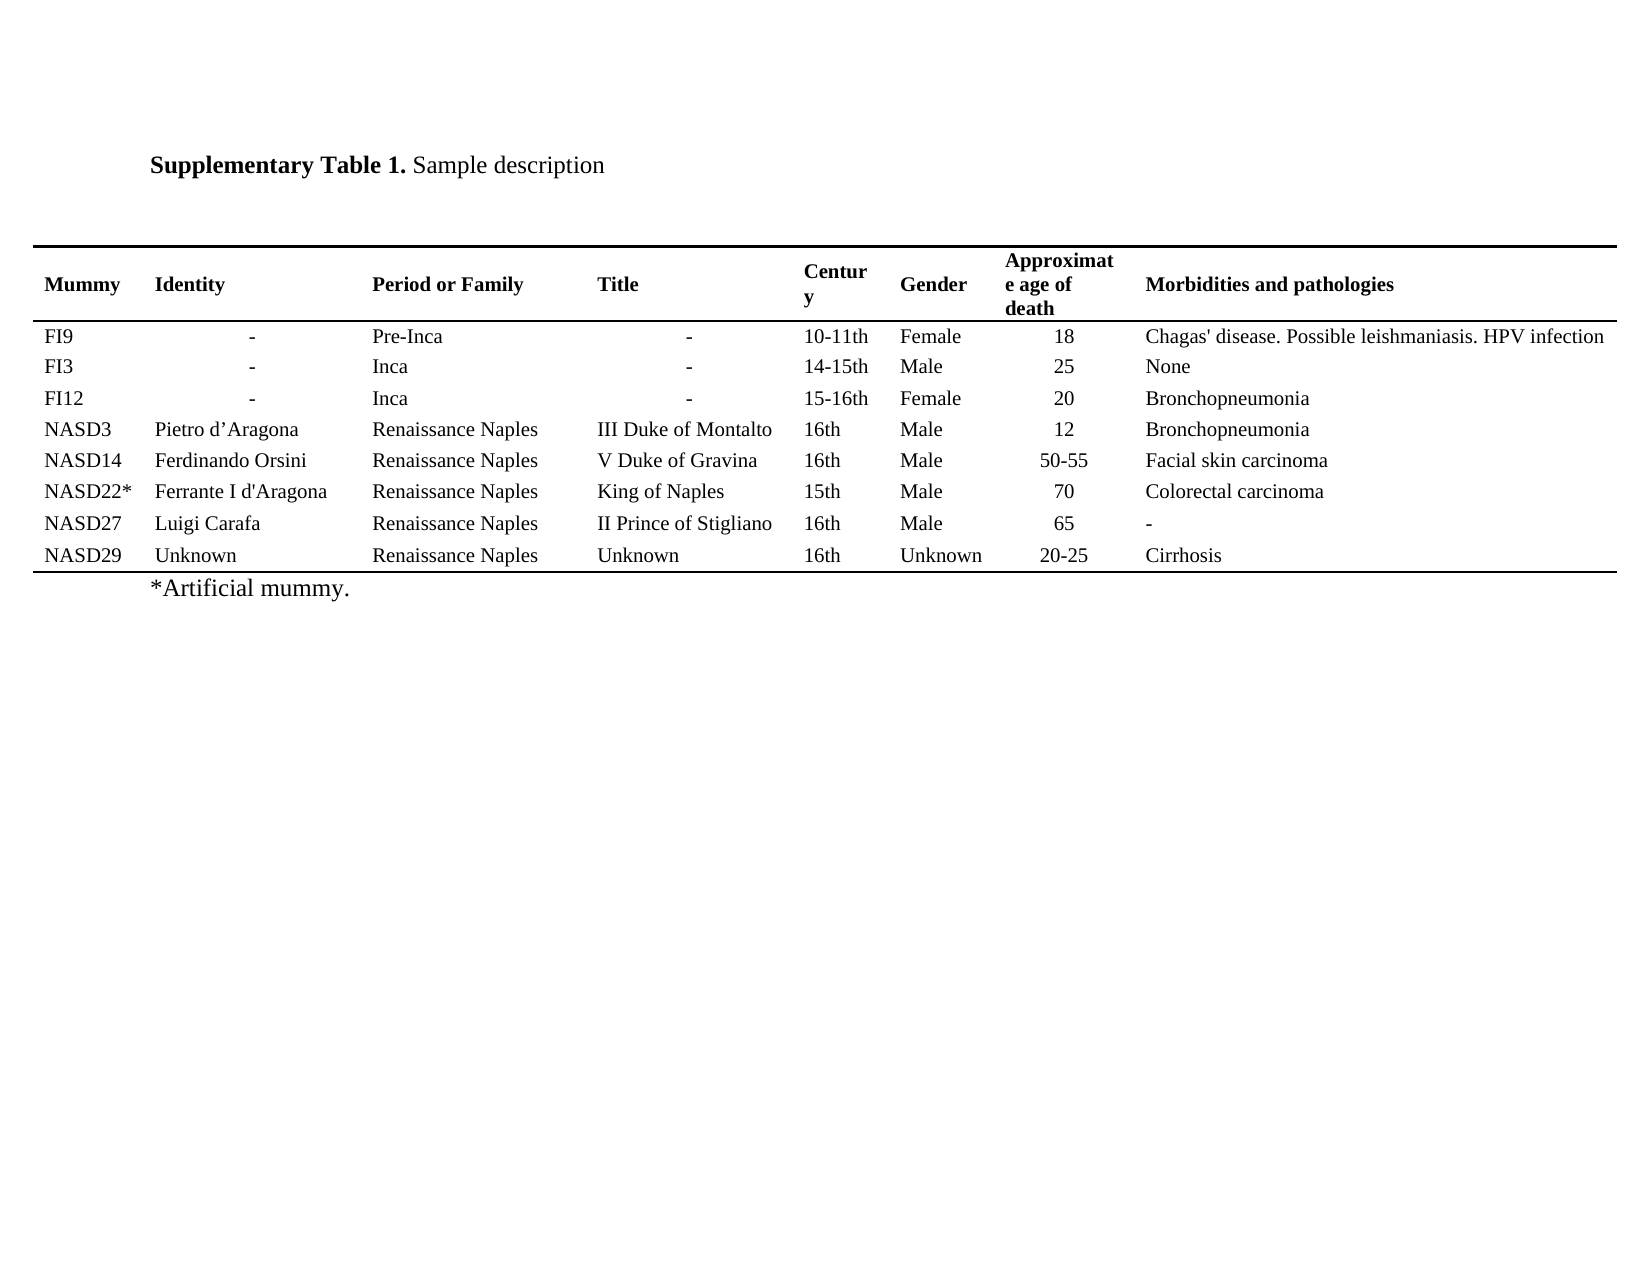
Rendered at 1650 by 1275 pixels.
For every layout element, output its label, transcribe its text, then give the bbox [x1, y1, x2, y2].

table_cell Inca [361, 382, 586, 413]
table_cell 16th [792, 445, 889, 476]
table_cell - [143, 351, 361, 382]
table_cell NASD22* [33, 476, 143, 507]
table_cell 18 [994, 322, 1134, 351]
table_cell NASD3 [33, 414, 143, 445]
table_header Mummy [33, 248, 143, 320]
table_cell - [1134, 507, 1617, 538]
table_cell NASD14 [33, 445, 143, 476]
table_cell 16th [792, 539, 889, 571]
text *Artificial mummy. [150, 573, 1500, 602]
table_cell Colorectal carcinoma [1134, 476, 1617, 507]
table_cell Female [889, 322, 993, 351]
table_cell 15th [792, 476, 889, 507]
table_cell Unknown [586, 539, 792, 571]
table_cell 50-55 [994, 445, 1134, 476]
table_cell Male [889, 476, 993, 507]
table_header Century [792, 248, 889, 320]
table_header Identity [143, 248, 361, 320]
table_cell II Prince of Stigliano [586, 507, 792, 538]
table_cell Luigi Carafa [143, 507, 361, 538]
table_cell 70 [994, 476, 1134, 507]
table_cell Bronchopneumonia [1134, 414, 1617, 445]
table_cell FI9 [33, 322, 143, 351]
table_cell Pre-Inca [361, 322, 586, 351]
table_cell Renaissance Naples [361, 414, 586, 445]
table_cell - [586, 351, 792, 382]
table_header Morbidities and pathologies [1134, 248, 1617, 320]
table_cell Renaissance Naples [361, 476, 586, 507]
table_cell Cirrhosis [1134, 539, 1617, 571]
table_header Gender [889, 248, 993, 320]
table_cell Facial skin carcinoma [1134, 445, 1617, 476]
table_cell King of Naples [586, 476, 792, 507]
table_cell Inca [361, 351, 586, 382]
table_cell 20 [994, 382, 1134, 413]
table_cell V Duke of Gravina [586, 445, 792, 476]
table_cell 12 [994, 414, 1134, 445]
table_cell 10-11th [792, 322, 889, 351]
table_cell Renaissance Naples [361, 539, 586, 571]
table_cell 65 [994, 507, 1134, 538]
table_cell NASD27 [33, 507, 143, 538]
table_header Title [586, 248, 792, 320]
table_cell Unknown [889, 539, 993, 571]
table_header Approximate age of death [994, 248, 1134, 320]
table_cell Male [889, 445, 993, 476]
table_cell 16th [792, 414, 889, 445]
table_cell Bronchopneumonia [1134, 382, 1617, 413]
table_cell - [586, 382, 792, 413]
table_cell Ferrante I d'Aragona [143, 476, 361, 507]
table_cell NASD29 [33, 539, 143, 571]
table_cell - [143, 322, 361, 351]
table_cell - [143, 382, 361, 413]
table_cell Pietro d’Aragona [143, 414, 361, 445]
table_cell 16th [792, 507, 889, 538]
table_cell Male [889, 414, 993, 445]
table_cell 25 [994, 351, 1134, 382]
text Supplementary Table 1. Sample description [150, 150, 1500, 179]
table_cell Ferdinando Orsini [143, 445, 361, 476]
table_cell - [586, 322, 792, 351]
table_cell Unknown [143, 539, 361, 571]
table_cell Female [889, 382, 993, 413]
table_cell Chagas' disease. Possible leishmaniasis. HPV infection [1134, 322, 1617, 351]
table_cell None [1134, 351, 1617, 382]
table_cell 15-16th [792, 382, 889, 413]
table_cell FI12 [33, 382, 143, 413]
table_header Period or Family [361, 248, 586, 320]
table_cell III Duke of Montalto [586, 414, 792, 445]
table_cell Male [889, 507, 993, 538]
table_cell Renaissance Naples [361, 445, 586, 476]
table_cell Male [889, 351, 993, 382]
table_cell 20-25 [994, 539, 1134, 571]
table_cell FI3 [33, 351, 143, 382]
table_cell Renaissance Naples [361, 507, 586, 538]
table_cell 14-15th [792, 351, 889, 382]
